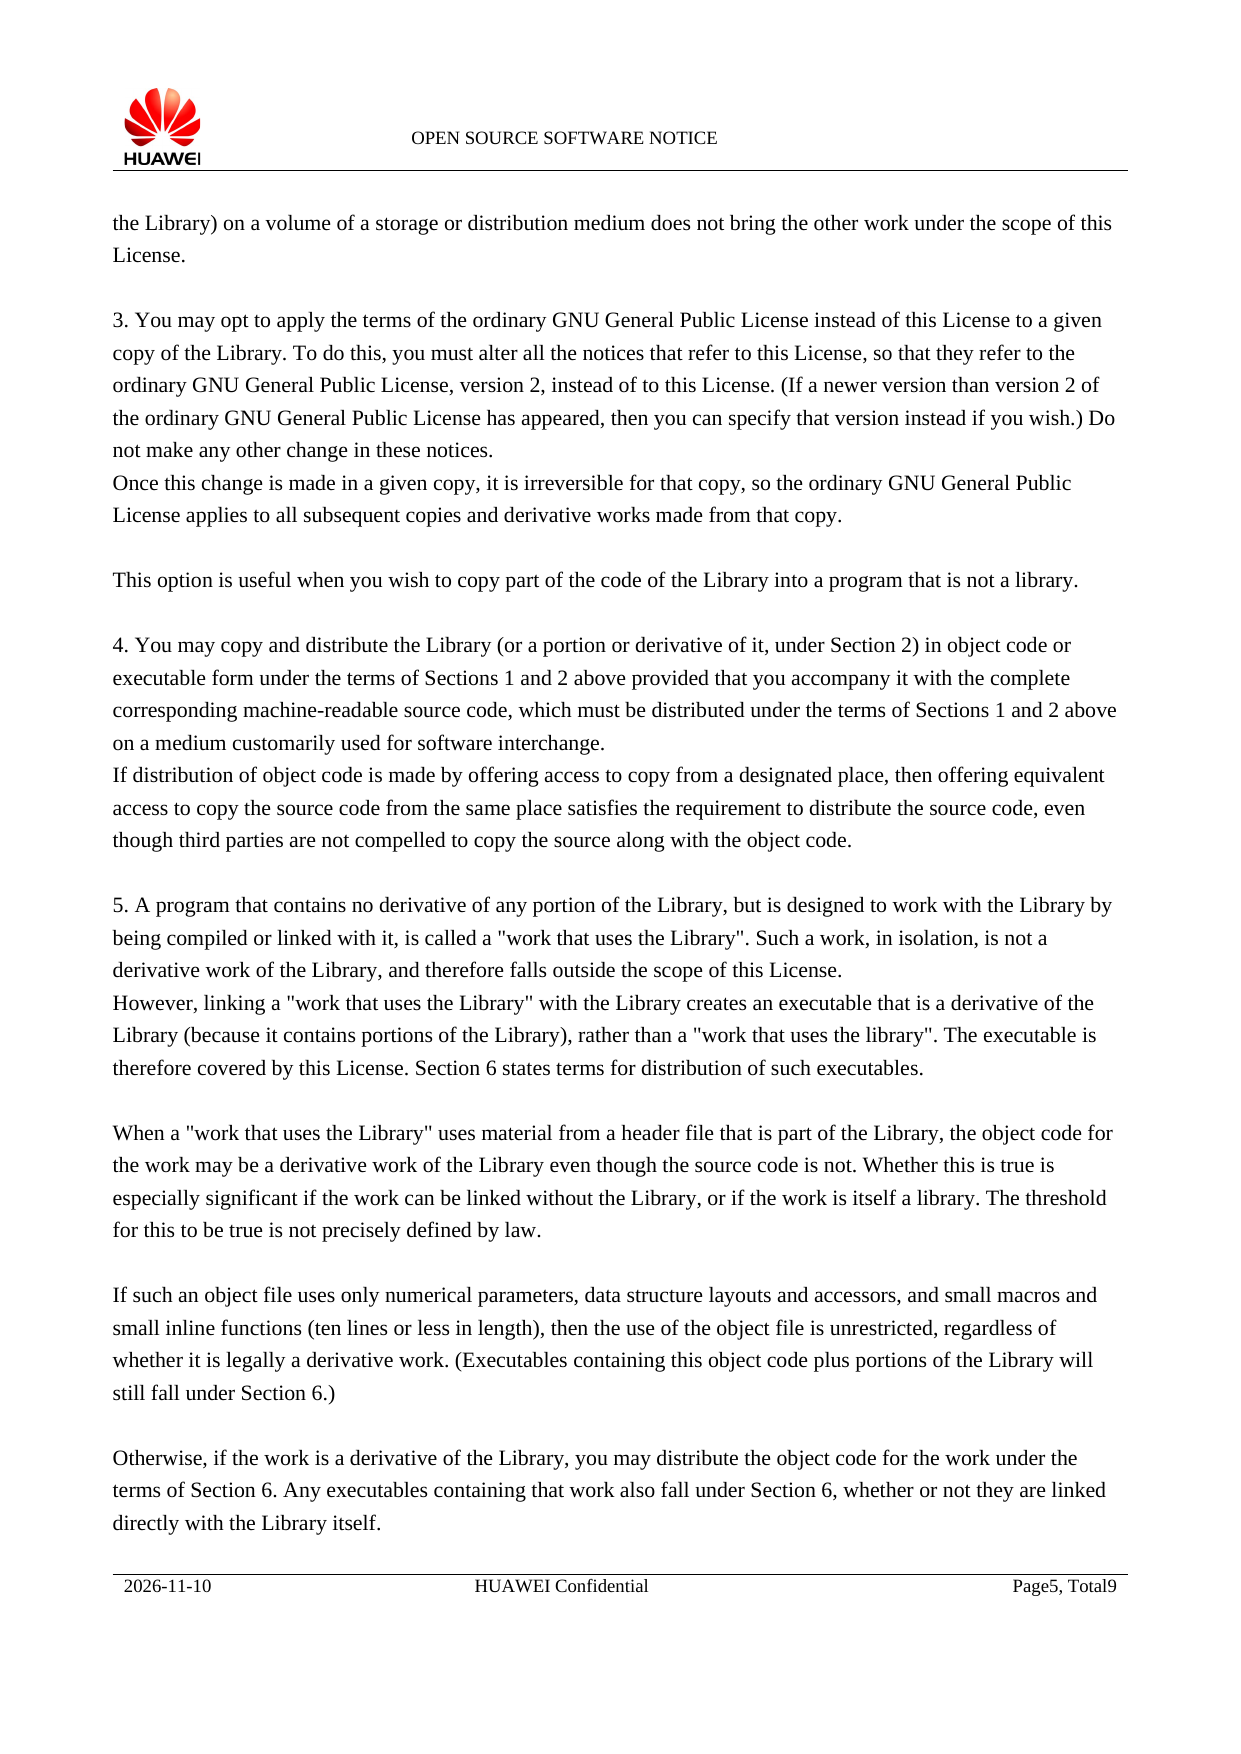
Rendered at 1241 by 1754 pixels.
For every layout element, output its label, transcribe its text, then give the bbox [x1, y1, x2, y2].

picture [124, 88, 201, 165]
